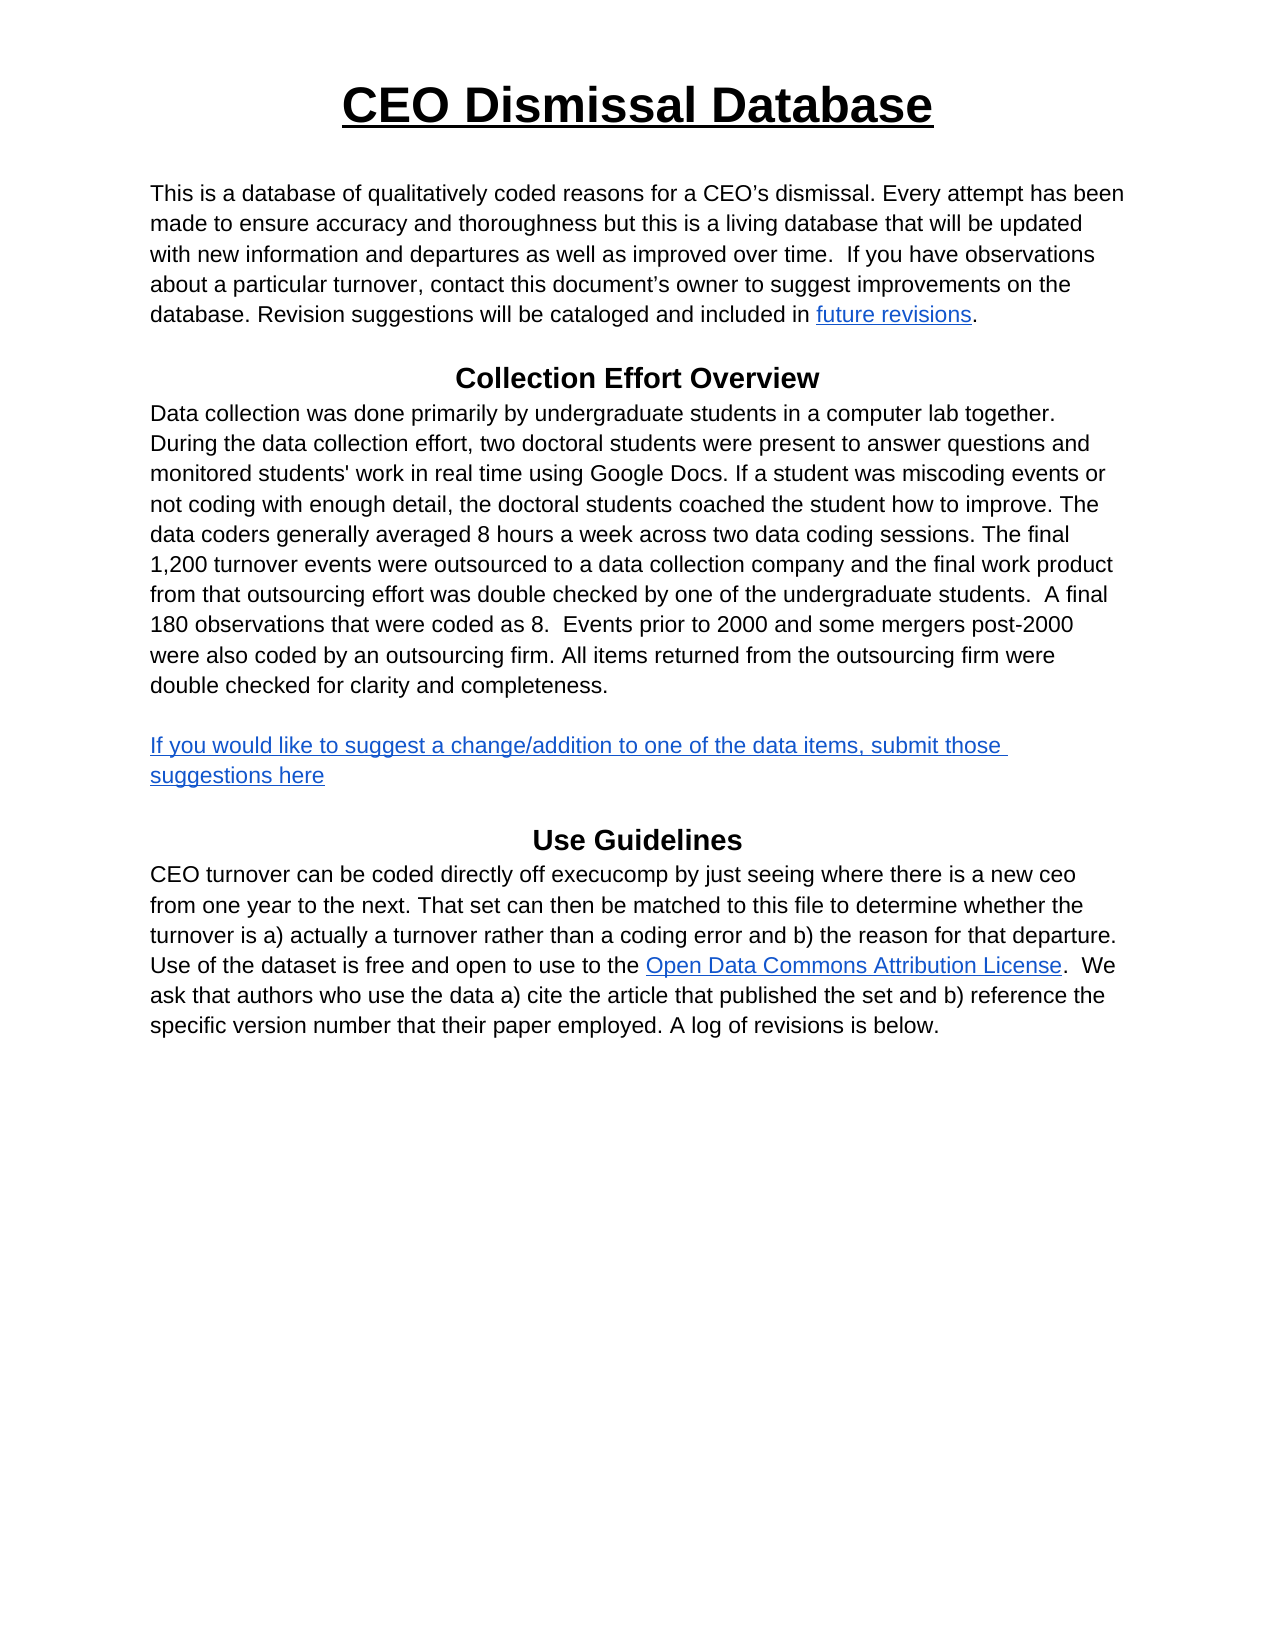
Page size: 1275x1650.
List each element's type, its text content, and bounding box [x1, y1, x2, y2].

text Data collection was done primarily by undergraduate students in a computer lab together. During the data collection effort, two doctoral students were present to answer questions and monitored students' work in real time using Google Docs. If a student was miscoding events or not coding with enough detail, the doctoral students coached the student how to improve. The data coders generally averaged 8 hours a week across two data coding sessions. The final 1,200 turnover events were outsourced to a data collection company and the final work product from that outsourcing effort was double checked by one of the undergraduate students. A final 180 observations that were coded as 8. Events prior to 2000 and some mergers post-2000 were also coded by an outsourcing firm. All items returned from the outsourcing firm were double checked for clarity and completeness. [150, 400, 1125, 698]
text Collection Effort Overview [150, 361, 1125, 395]
text Use Guidelines [150, 823, 1125, 856]
text CEO turnover can be coded directly off execucomp by just seeing where there is a new ceo from one year to the next. That set can then be matched to this file to determine whether the turnover is a) actually a turnover rather than a coding error and b) the reason for that departure. Use of the dataset is free and open to use to the Open Data Commons Attribution License. We ask that authors who use the data a) cite the article that published the set and b) reference the specific version number that their paper employed. A log of revisions is below. [150, 861, 1125, 1039]
text If you would like to suggest a change/addition to one of the data items, submit those suggestions here [150, 732, 1125, 789]
text This is a database of qualitatively coded reasons for a CEO’s dismissal. Every attempt has been made to ensure accuracy and thoroughness but this is a living database that will be updated with new information and departures as well as improved over time. If you have observations about a particular turnover, contact this document’s owner to suggest improvements on the database. Revision suggestions will be cataloged and included in future revisions. [150, 180, 1125, 327]
